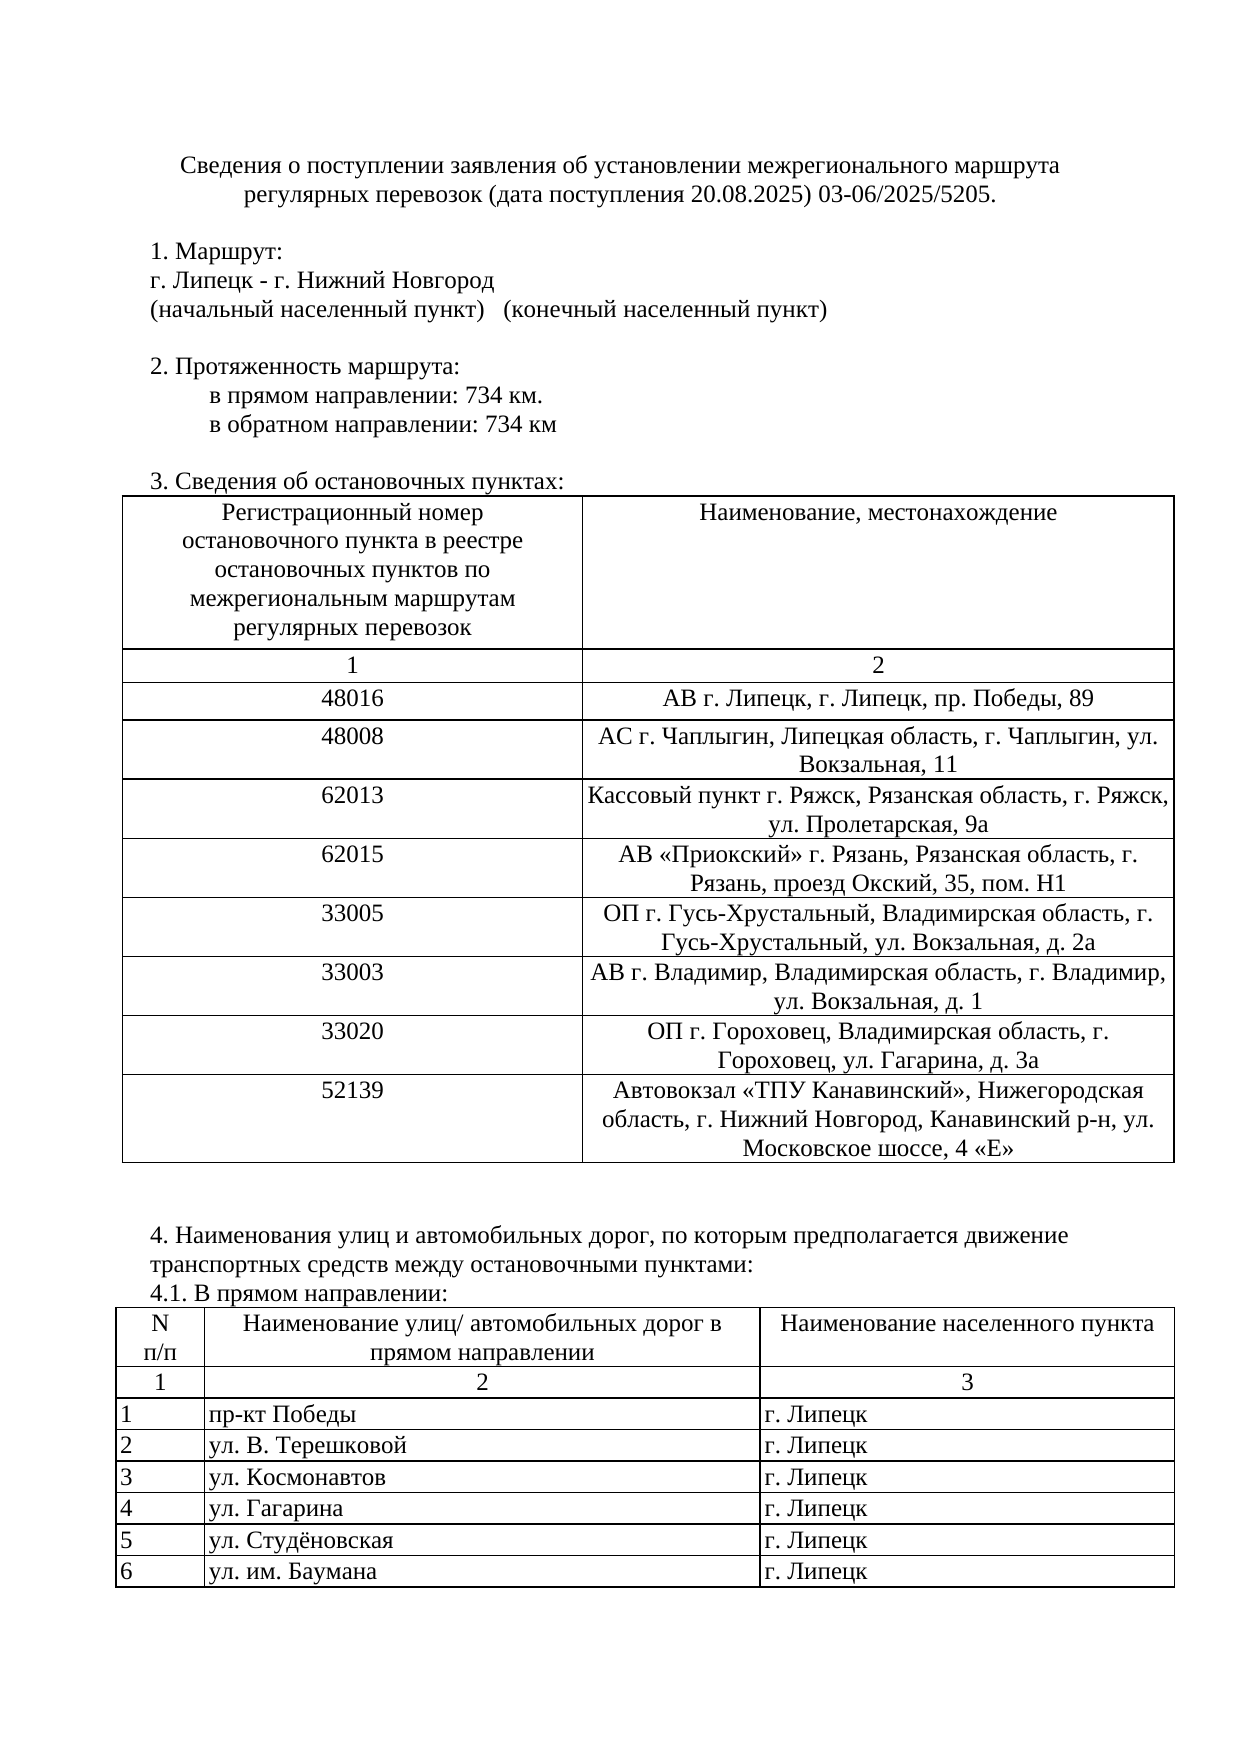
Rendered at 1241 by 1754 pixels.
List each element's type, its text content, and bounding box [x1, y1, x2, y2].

table_cell 4 [117, 1493, 204, 1523]
text в прямом направлении: 734 км. [150, 380, 1090, 409]
text 1. Маршрут: [150, 236, 1090, 265]
text г. Липецк - г. Нижний Новгород [150, 265, 1090, 294]
table_cell 6 [117, 1556, 204, 1586]
table_cell г. Липецк [761, 1525, 1174, 1554]
table_cell г. Липецк [761, 1493, 1174, 1523]
table_cell 33005 [123, 898, 582, 956]
table_cell 1 [123, 650, 582, 681]
text (начальный населенный пункт) (конечный населенный пункт) [150, 294, 1090, 322]
table_header Наименование улиц/ автомобильных дорог в прямом направлении [205, 1308, 759, 1366]
table_cell 2 [583, 650, 1173, 681]
text 3. Сведения об остановочных пунктах: [150, 466, 1090, 495]
table_cell Автовокзал «ТПУ Канавинский», Нижегородская область, г. Нижний Новгород, Канавинский р-н, ул. Московское шоссе, 4 «Е» [583, 1075, 1173, 1161]
table_cell 62015 [123, 839, 582, 896]
table_cell ул. В. Терешковой [205, 1430, 759, 1460]
table_cell АС г. Чаплыгин, Липецкая область, г. Чаплыгин, ул. Вокзальная, 11 [583, 721, 1173, 778]
table_cell 33003 [123, 957, 582, 1014]
table_cell ул. Гагарина [205, 1493, 759, 1523]
table_cell ОП г. Гороховец, Владимирская область, г. Гороховец, ул. Гагарина, д. 3а [583, 1016, 1173, 1074]
table_cell АВ г. Владимир, Владимирская область, г. Владимир, ул. Вокзальная, д. 1 [583, 957, 1173, 1014]
table_cell г. Липецк [761, 1430, 1174, 1460]
table_cell 1 [117, 1367, 204, 1397]
text 2. Протяженность маршрута: [150, 351, 1090, 380]
table_cell 48016 [123, 683, 582, 719]
table_cell ул. Студёновская [205, 1525, 759, 1554]
text 4.1. В прямом направлении: [150, 1278, 1090, 1307]
table_cell 2 [117, 1430, 204, 1460]
table_header N п/п [117, 1308, 204, 1366]
text 4. Наименования улиц и автомобильных дорог, по которым предполагается движение транспортных средств между остановочными пунктами: [150, 1221, 1090, 1278]
table_cell г. Липецк [761, 1462, 1174, 1492]
table_cell АВ г. Липецк, г. Липецк, пр. Победы, 89 [583, 683, 1173, 719]
table_header Наименование, местонахождение [583, 497, 1173, 648]
table_cell 33020 [123, 1016, 582, 1074]
table_header Регистрационный номер остановочного пункта в реестре остановочных пунктов по межрегиональным маршрутам регулярных перевозок [123, 497, 582, 648]
table_cell ОП г. Гусь-Хрустальный, Владимирская область, г. Гусь-Хрустальный, ул. Вокзальная, д. 2а [583, 898, 1173, 956]
table_cell 62013 [123, 780, 582, 837]
table_cell Кассовый пункт г. Ряжск, Рязанская область, г. Ряжск, ул. Пролетарская, 9а [583, 780, 1173, 837]
table_cell 3 [117, 1462, 204, 1492]
table_cell г. Липецк [761, 1399, 1174, 1429]
table_cell 2 [205, 1367, 759, 1397]
table_cell г. Липецк [761, 1556, 1174, 1586]
table_cell АВ «Приокский» г. Рязань, Рязанская область, г. Рязань, проезд Окский, 35, пом. Н1 [583, 839, 1173, 896]
table_cell 5 [117, 1525, 204, 1554]
table_cell ул. Космонавтов [205, 1462, 759, 1492]
table_cell 1 [117, 1399, 204, 1429]
table_cell 52139 [123, 1075, 582, 1161]
text Сведения о поступлении заявления об установлении межрегионального маршрута регулярных перевозок (дата поступления 20.08.2025) 03-06/2025/5205. [150, 150, 1090, 207]
table_cell пр-кт Победы [205, 1399, 759, 1429]
table_cell 3 [761, 1367, 1174, 1397]
table_cell ул. им. Баумана [205, 1556, 759, 1586]
text в обратном направлении: 734 км [150, 409, 1090, 437]
table_cell 48008 [123, 721, 582, 778]
table_header Наименование населенного пункта [761, 1308, 1174, 1366]
